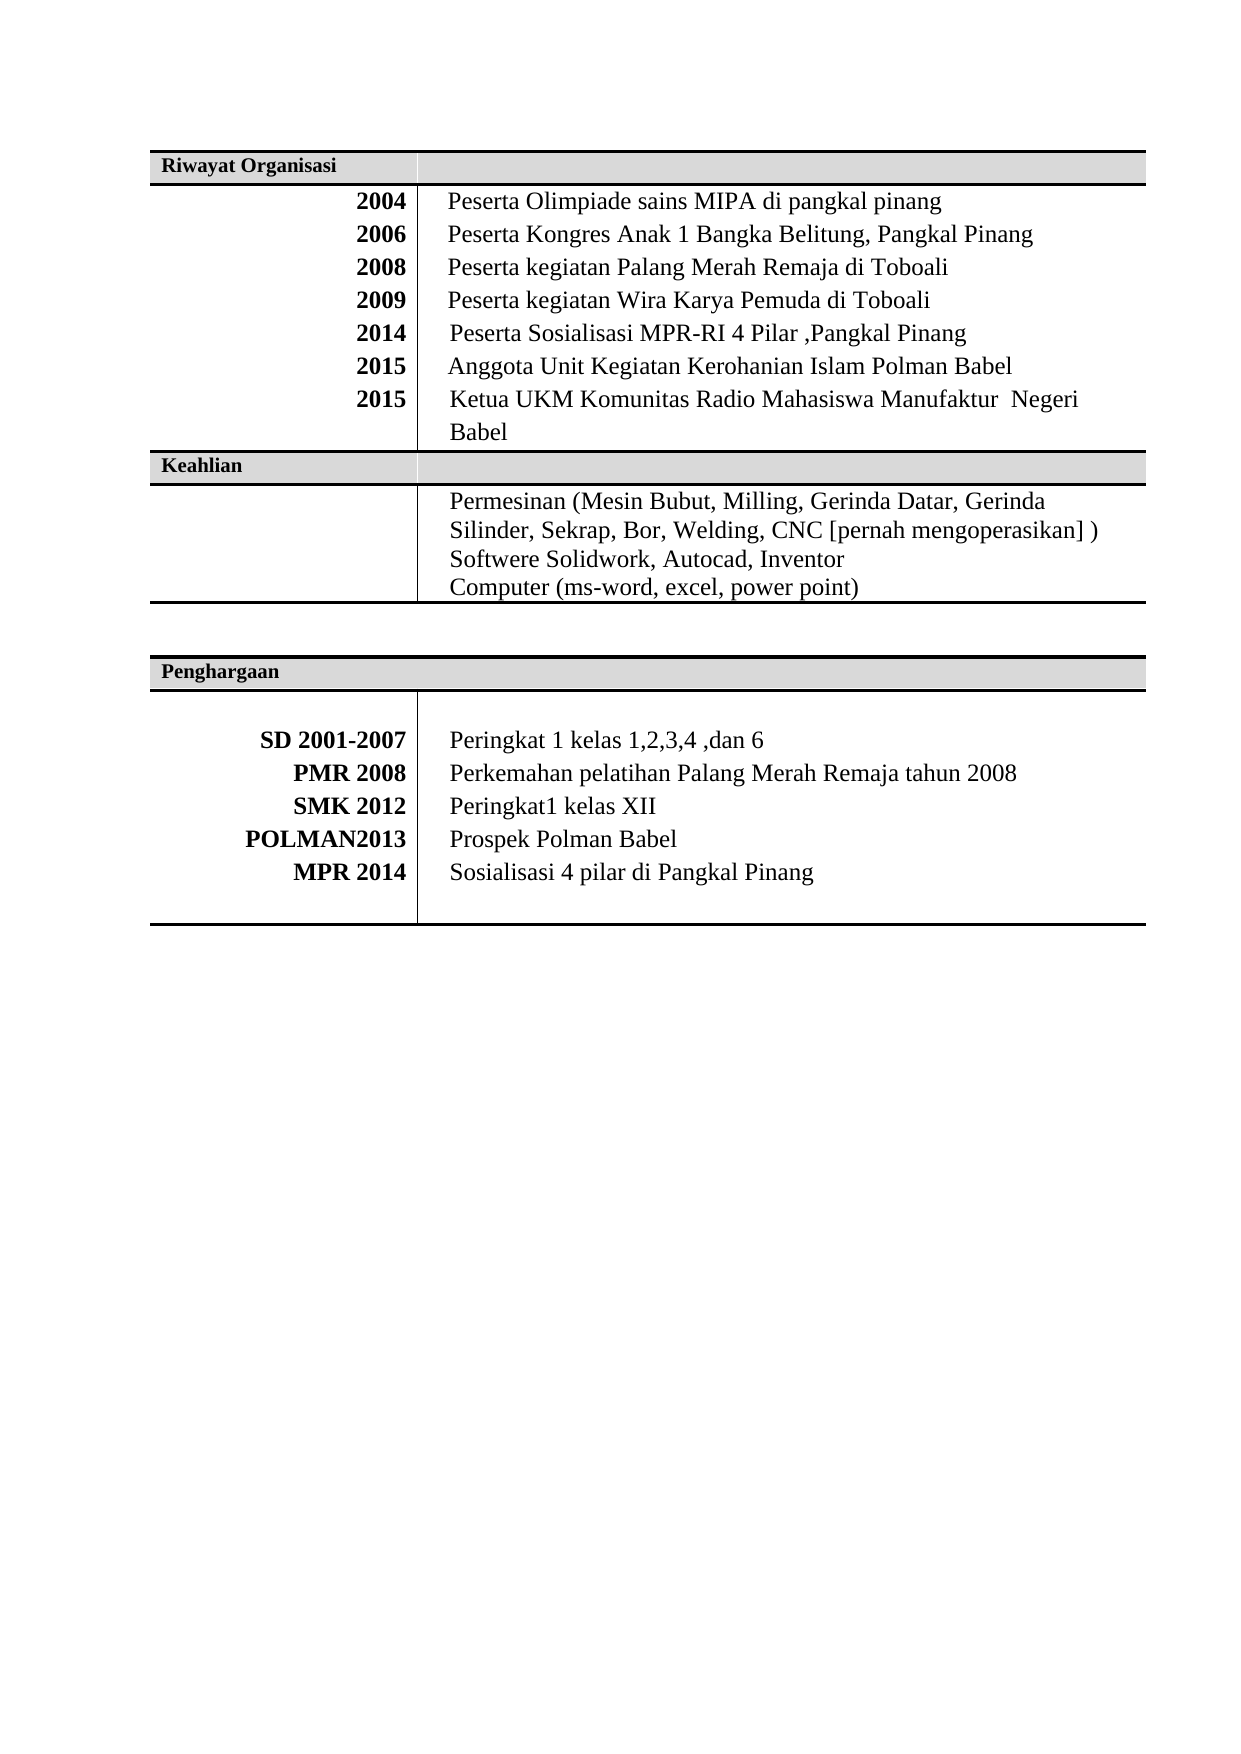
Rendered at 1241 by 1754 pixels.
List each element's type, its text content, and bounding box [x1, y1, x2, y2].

table_cell SD 2001-2007 PMR 2008 SMK 2012 POLMAN2013 MPR 2014 [150, 692, 417, 923]
table_header Penghargaan [150, 659, 516, 688]
table_cell Peringkat 1 kelas 1,2,3,4 ,dan 6 Perkemahan pelatihan Palang Merah Remaja tahun 2008 Peringkat1 kelas XII Prospek Polman Babel Sosialisasi 4 pilar di Pangkal Pinang [418, 692, 1146, 923]
table_cell Permesinan (Mesin Bubut, Milling, Gerinda Datar, Gerinda Silinder, Sekrap, Bor, Welding, CNC [pernah mengoperasikan] ) Softwere Solidwork, Autocad, Inventor Computer (ms-word, excel, power point) [418, 486, 1146, 601]
table_cell [418, 453, 1146, 483]
table_cell 2004 2006 2008 2009 2014 2015 2015 [150, 186, 417, 450]
table_cell Riwayat Organisasi [150, 153, 417, 183]
table_cell Keahlian [150, 453, 417, 483]
table_header [516, 659, 1146, 688]
table_cell Peserta Olimpiade sains MIPA di pangkal pinang Peserta Kongres Anak 1 Bangka Belitung, Pangkal Pinang Peserta kegiatan Palang Merah Remaja di Toboali Peserta kegiatan Wira Karya Pemuda di Toboali Peserta Sosialisasi MPR-RI 4 Pilar ,Pangkal Pinang Anggota Unit Kegiatan Kerohanian Islam Polman Babel Ketua UKM Komunitas Radio Mahasiswa Manufaktur Negeri Babel [418, 186, 1146, 450]
table_cell [150, 486, 417, 601]
table_cell [418, 153, 1146, 183]
